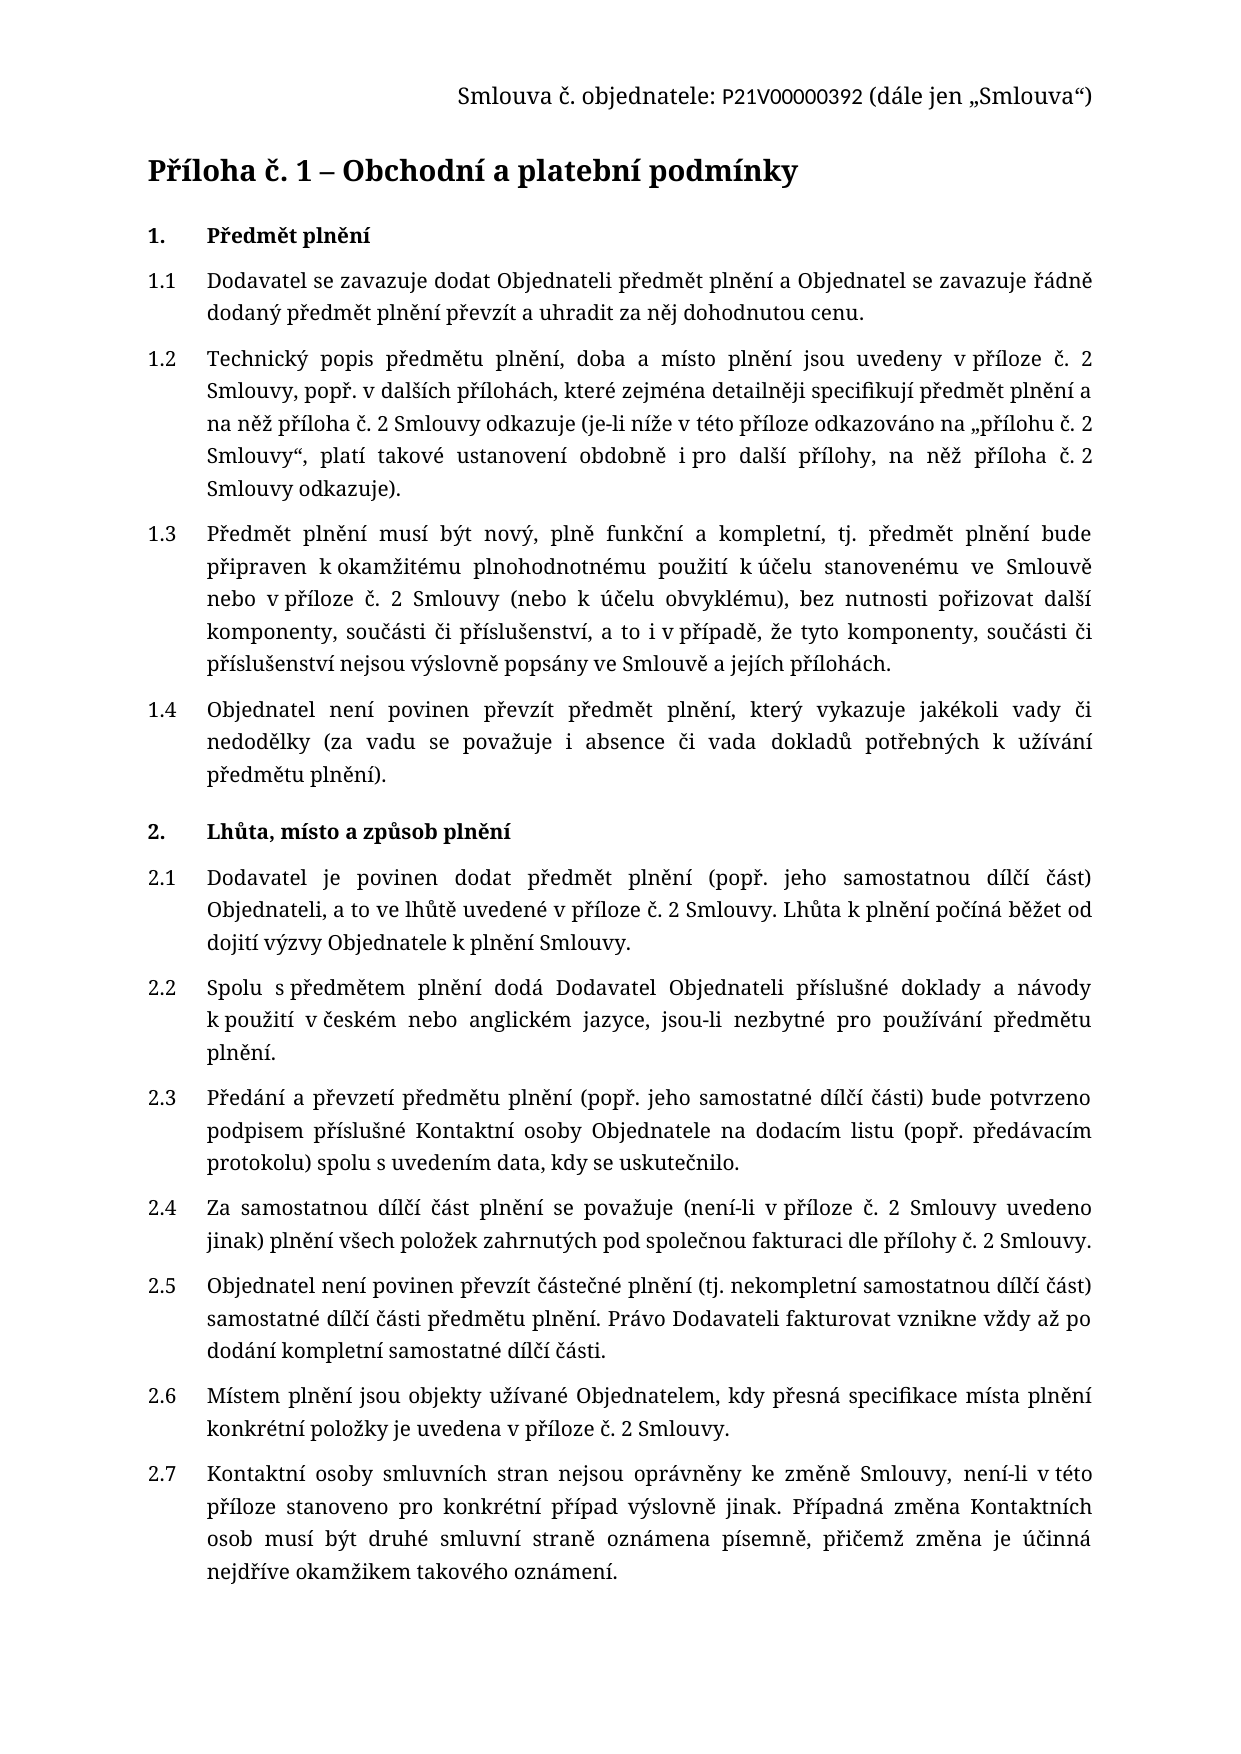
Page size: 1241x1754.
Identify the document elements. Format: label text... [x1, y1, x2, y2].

list Předmět plnění musí být nový, plně funkční a kompletní, tj. předmět plnění bude připraven k okamžitému plnohodnotnému použití k účelu stanovenému ve Smlouvě nebo v příloze č. 2 Smlouvy (nebo k účelu obvyklému), bez nutnosti pořizovat další komponenty, součásti či příslušenství, a to i v případě, že tyto komponenty, součásti či příslušenství nejsou výslovně popsány ve Smlouvě a jejích přílohách. [148, 519, 1093, 678]
list Dodavatel je povinen dodat předmět plnění (popř. jeho samostatnou dílčí část) Objednateli, a to ve lhůtě uvedené v příloze č. 2 Smlouvy. Lhůta k plnění počíná běžet od dojití výzvy Objednatele k plnění Smlouvy. [148, 863, 1093, 956]
text Příloha č. 1 – Obchodní a platební podmínky [148, 150, 1093, 190]
list Technický popis předmětu plnění, doba a místo plnění jsou uvedeny v příloze č. 2 Smlouvy, popř. v dalších přílohách, které zejména detailněji specifikují předmět plnění a na něž příloha č. 2 Smlouvy odkazuje (je-li níže v této příloze odkazováno na „přílohu č. 2 Smlouvy“, platí takové ustanovení obdobně i pro další přílohy, na něž příloha č. 2 Smlouvy odkazuje). [148, 344, 1093, 502]
list Lhůta, místo a způsob plnění [148, 817, 1093, 846]
list Předmět plnění [148, 221, 1093, 249]
list Předání a převzetí předmětu plnění (popř. jeho samostatné dílčí části) bude potvrzeno podpisem příslušné Kontaktní osoby Objednatele na dodacím listu (popř. předávacím protokolu) spolu s uvedením data, kdy se uskutečnilo. [148, 1083, 1093, 1177]
list Spolu s předmětem plnění dodá Dodavatel Objednateli příslušné doklady a návody k použití v českém nebo anglickém jazyce, jsou-li nezbytné pro používání předmětu plnění. [148, 973, 1093, 1067]
list Objednatel není povinen převzít částečné plnění (tj. nekompletní samostatnou dílčí část) samostatné dílčí části předmětu plnění. Právo Dodavateli fakturovat vznikne vždy až po dodání kompletní samostatné dílčí části. [148, 1271, 1093, 1365]
list Místem plnění jsou objekty užívané Objednatelem, kdy přesná specifikace místa plnění konkrétní položky je uvedena v příloze č. 2 Smlouvy. [148, 1382, 1093, 1443]
list Dodavatel se zavazuje dodat Objednateli předmět plnění a Objednatel se zavazuje řádně dodaný předmět plnění převzít a uhradit za něj dohodnutou cenu. [148, 266, 1093, 327]
list Za samostatnou dílčí část plnění se považuje (není-li v příloze č. 2 Smlouvy uvedeno jinak) plnění všech položek zahrnutých pod společnou fakturaci dle přílohy č. 2 Smlouvy. [148, 1193, 1093, 1254]
list Objednatel není povinen převzít předmět plnění, který vykazuje jakékoli vady či nedodělky (za vadu se považuje i absence či vada dokladů potřebných k užívání předmětu plnění). [148, 695, 1093, 788]
list Kontaktní osoby smluvních stran nejsou oprávněny ke změně Smlouvy, není-li v této příloze stanoveno pro konkrétní případ výslovně jinak. Případná změna Kontaktních osob musí být druhé smluvní straně oznámena písemně, přičemž změna je účinná nejdříve okamžikem takového oznámení. [148, 1459, 1093, 1586]
